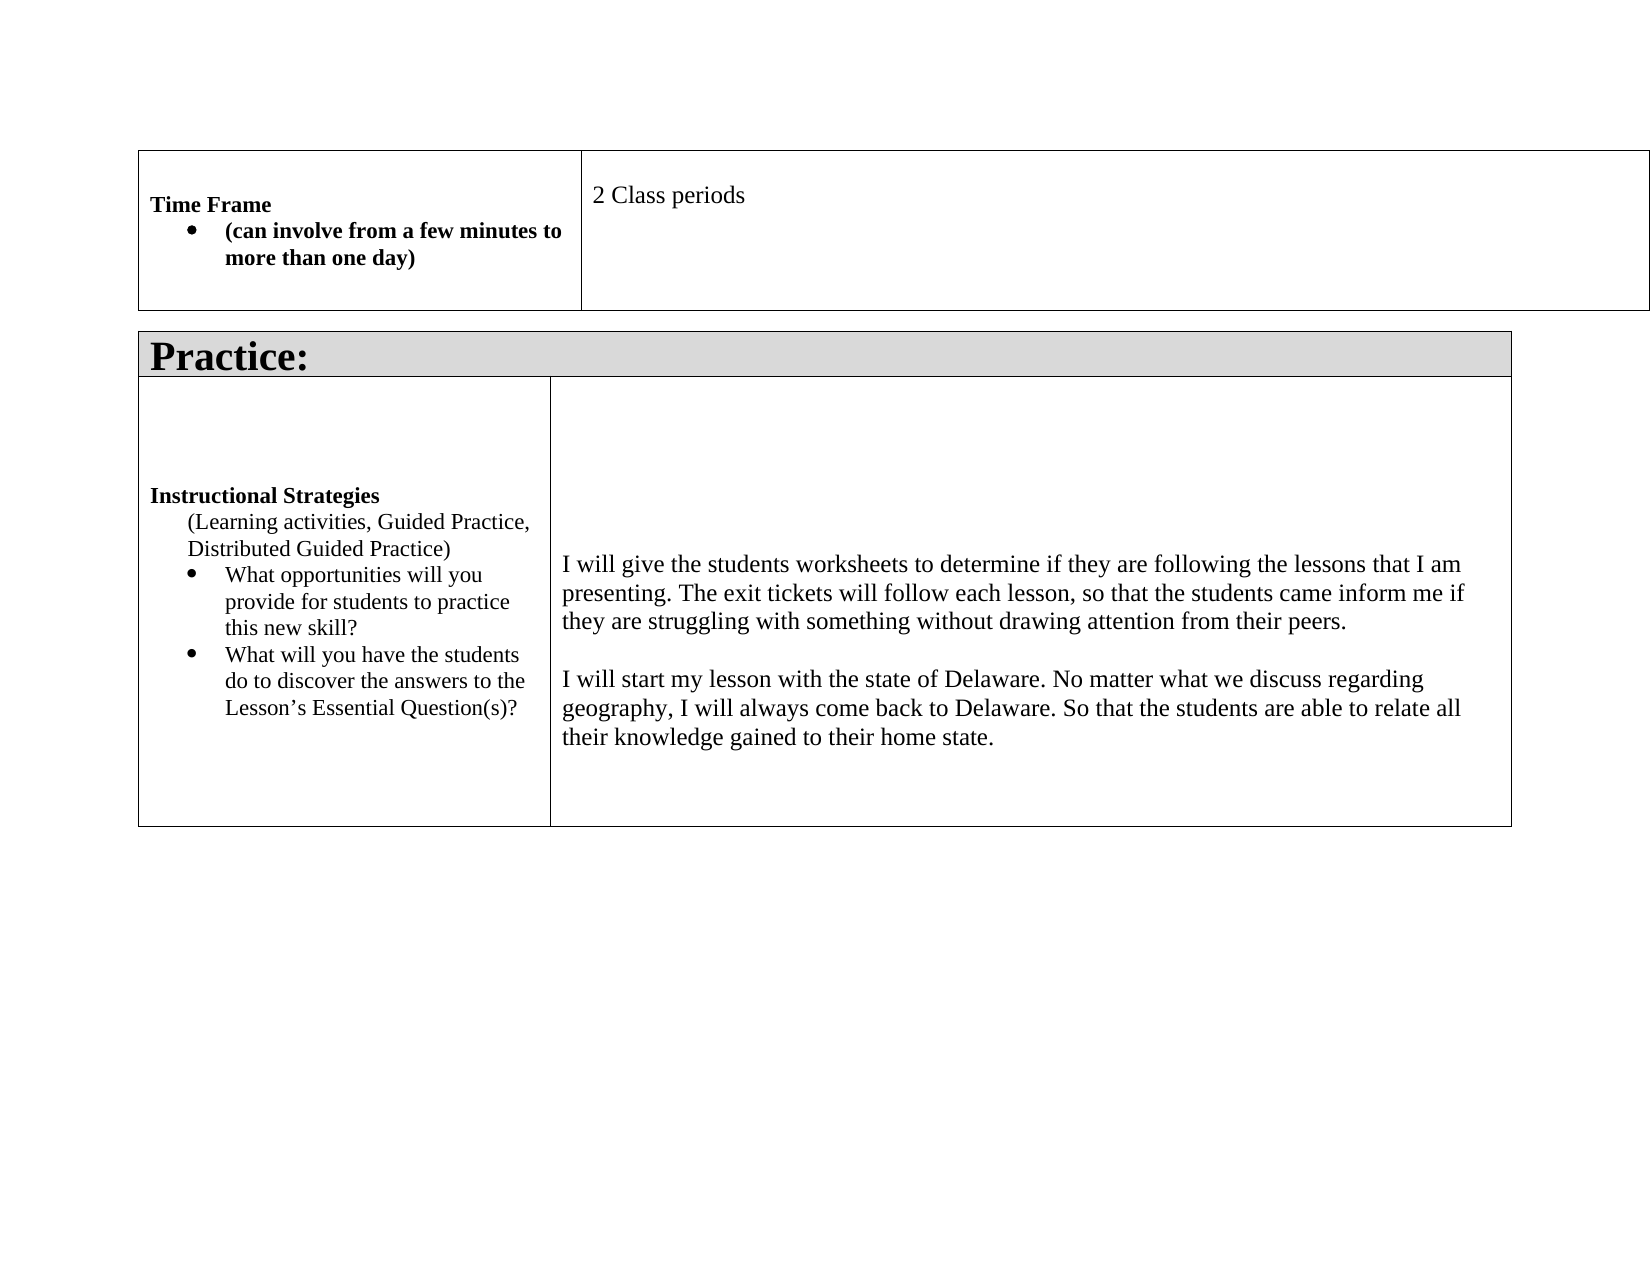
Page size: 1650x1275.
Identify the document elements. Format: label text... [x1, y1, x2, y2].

table_cell I will give the students worksheets to determine if they are following the lessons that I am presenting. The exit tickets will follow each lesson, so that the students came inform me if they are struggling with something without drawing attention from their peers. I will start my lesson with the state of Delaware. No matter what we discuss regarding geography, I will always come back to Delaware. So that the students are able to relate all their knowledge gained to their home state. [551, 377, 1511, 826]
table_header Practice: [139, 332, 1511, 376]
table_cell Instructional Strategies (Learning activities, Guided Practice, Distributed Guided Practice) What opportunities will you provide for students to practice this new skill? What will you have the students do to discover the answers to the Lesson’s Essential Question(s)? [139, 377, 550, 826]
table_cell Time Frame (can involve from a few minutes to more than one day) [139, 151, 581, 310]
table_cell 2 Class periods [582, 151, 1649, 310]
